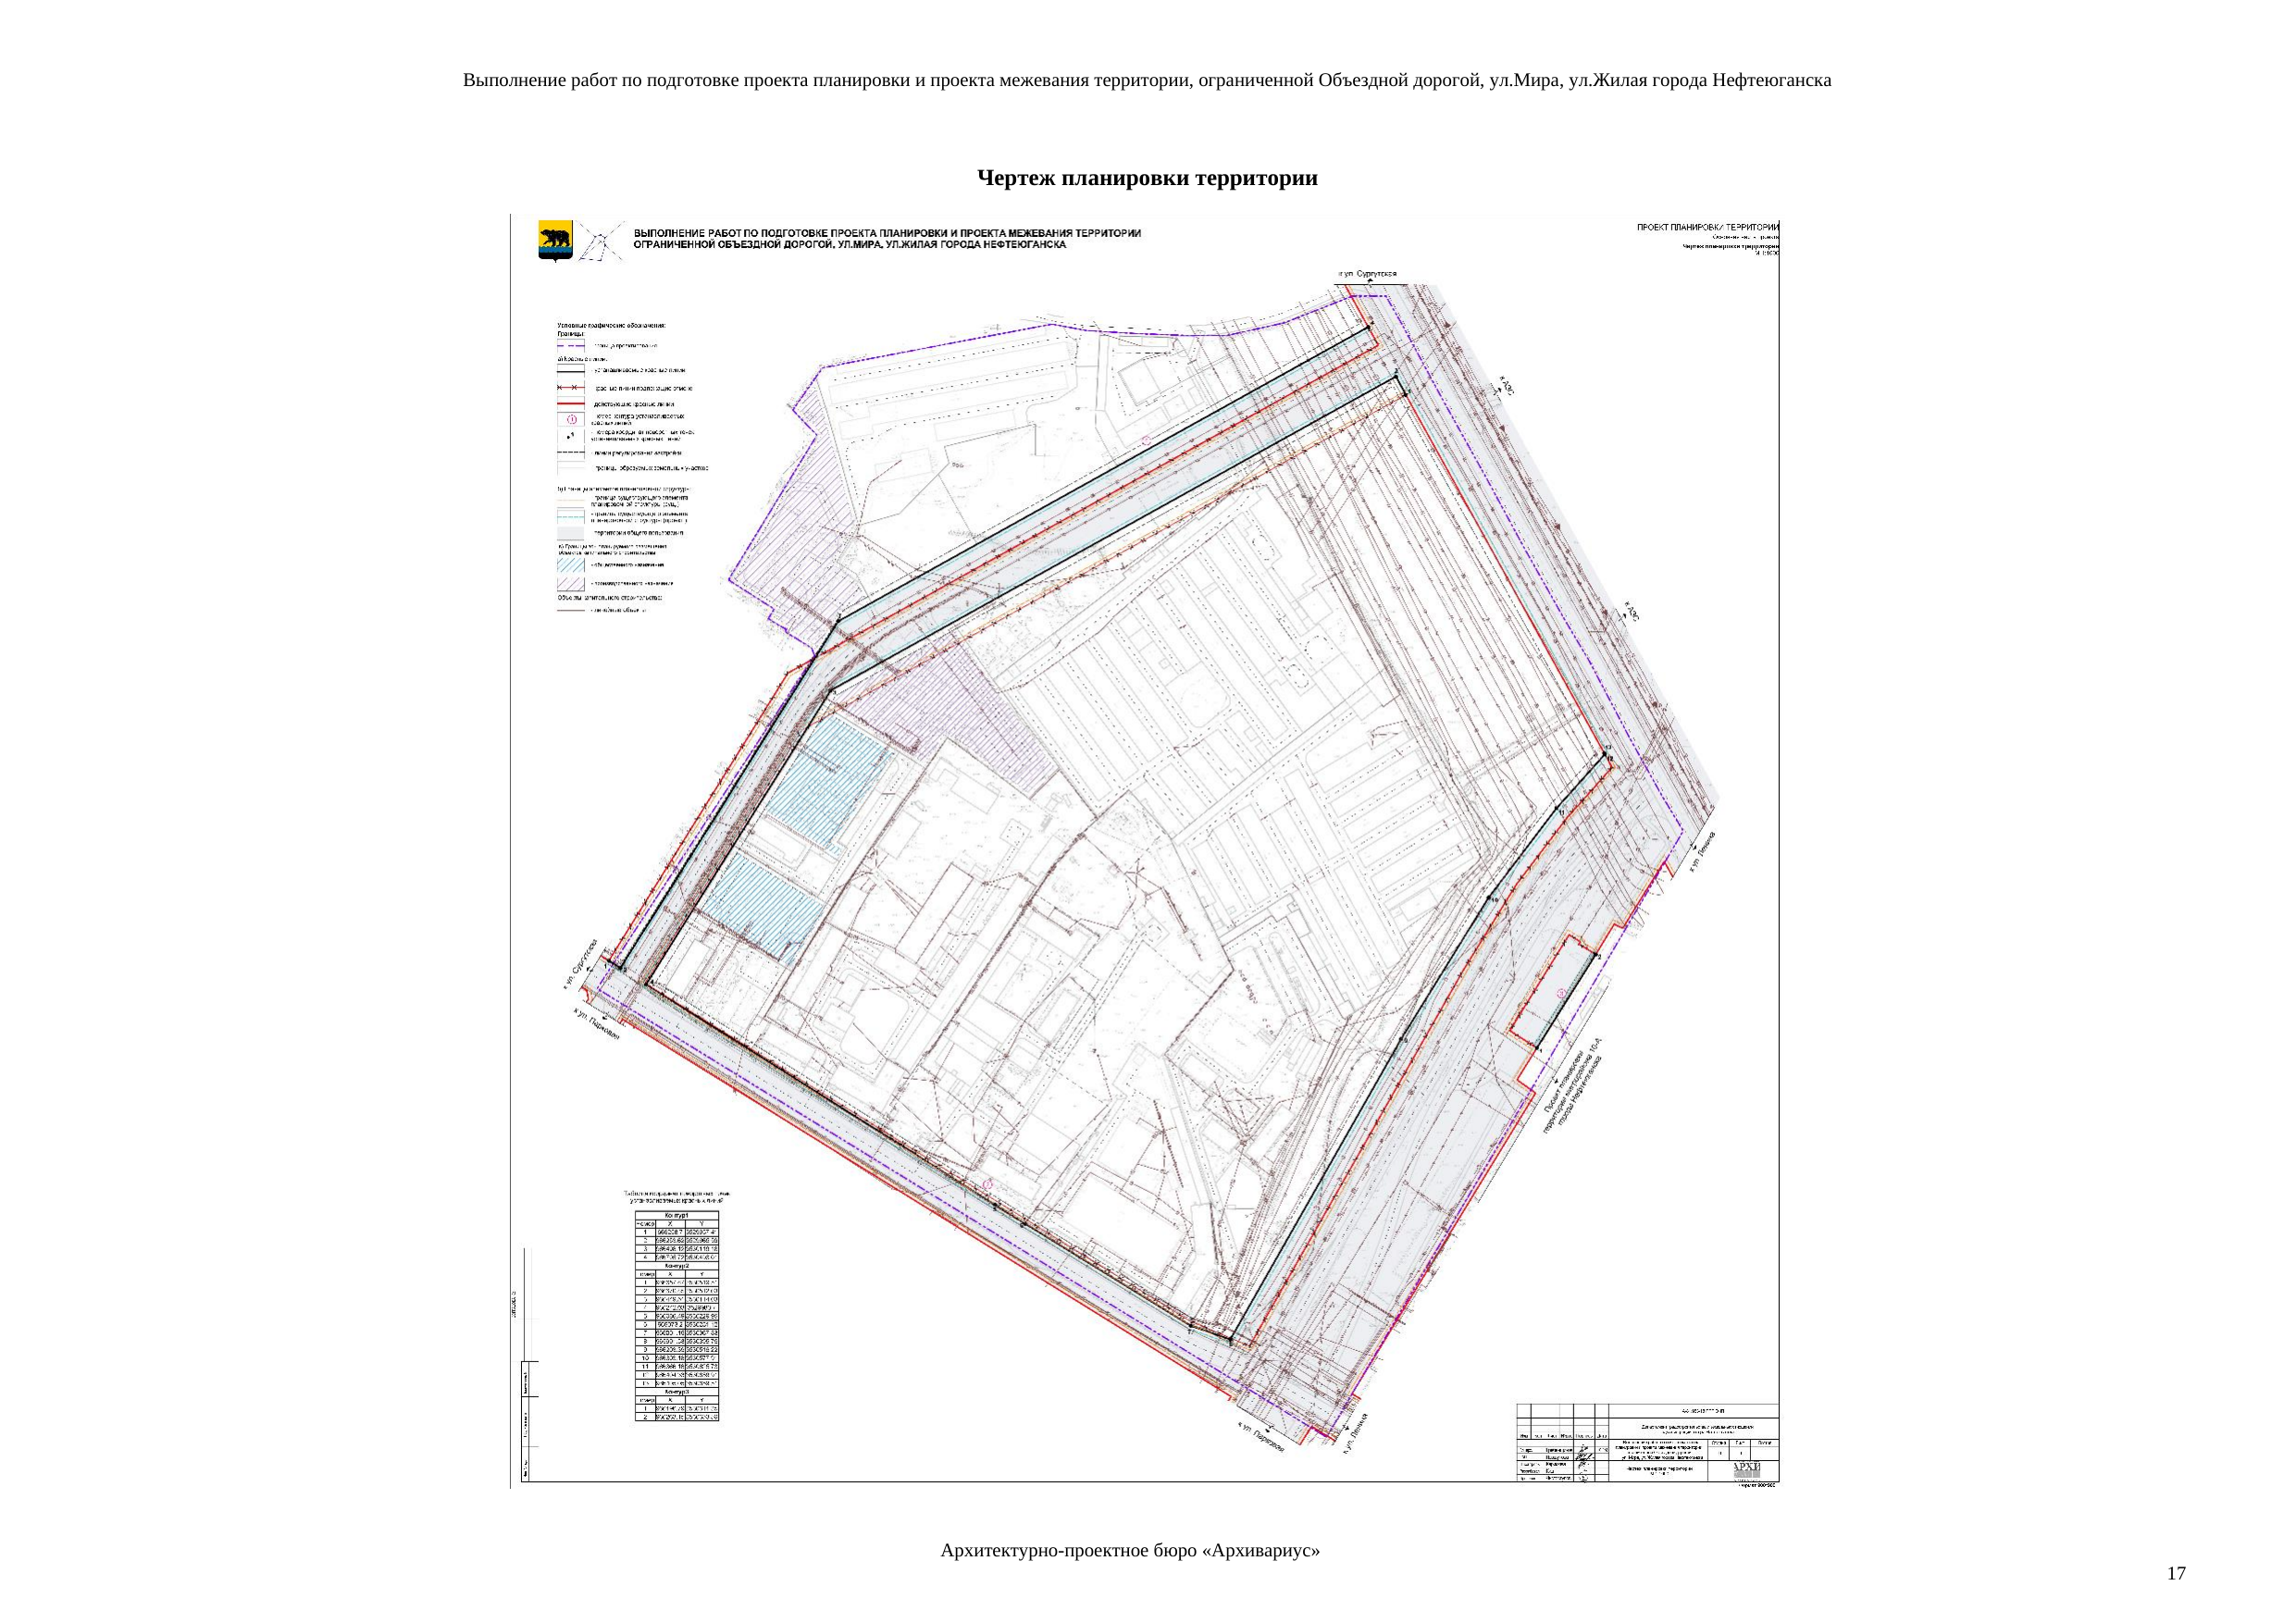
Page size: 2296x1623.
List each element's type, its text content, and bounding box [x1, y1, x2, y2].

picture [510, 214, 1786, 1489]
text Чертеж планировки территории [109, 164, 2186, 191]
